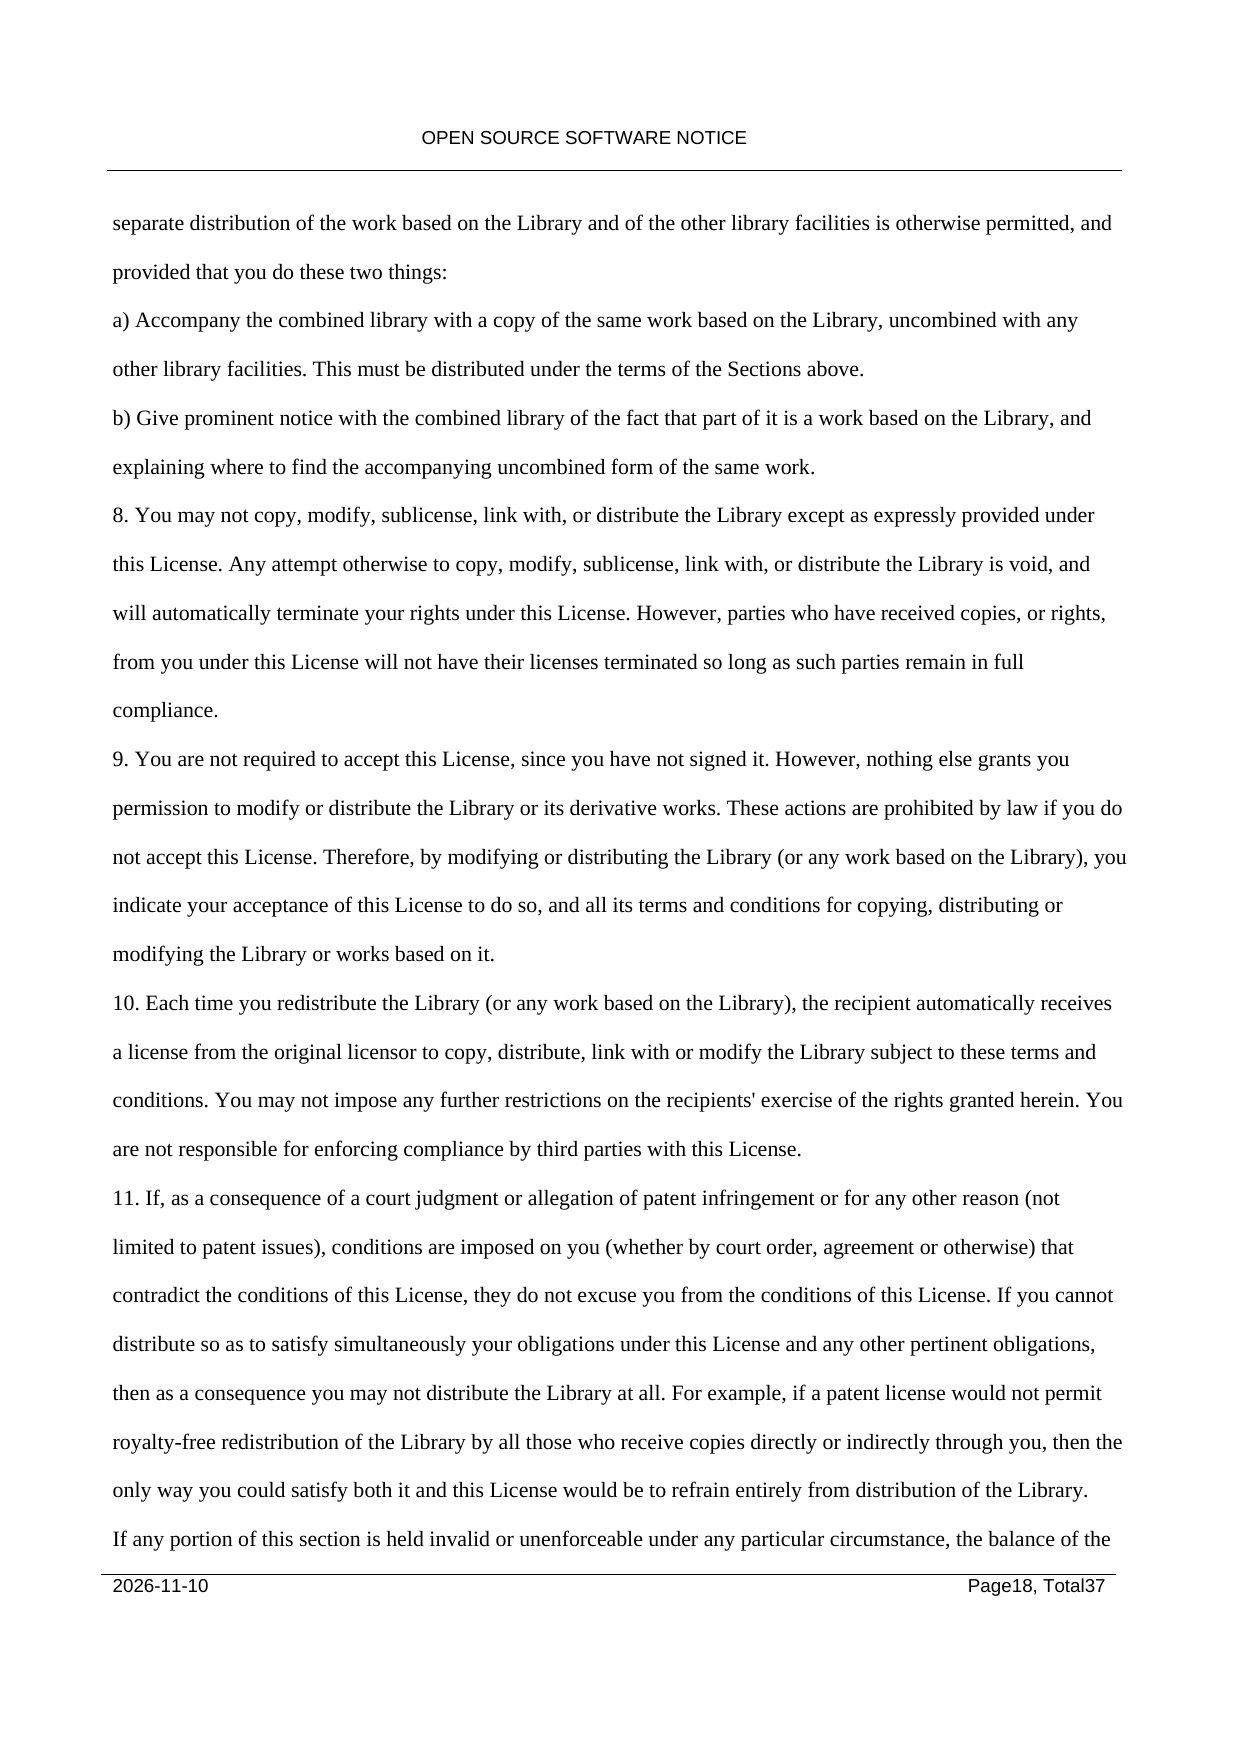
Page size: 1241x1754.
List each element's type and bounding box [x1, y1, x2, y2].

text [112, 206, 1128, 1555]
